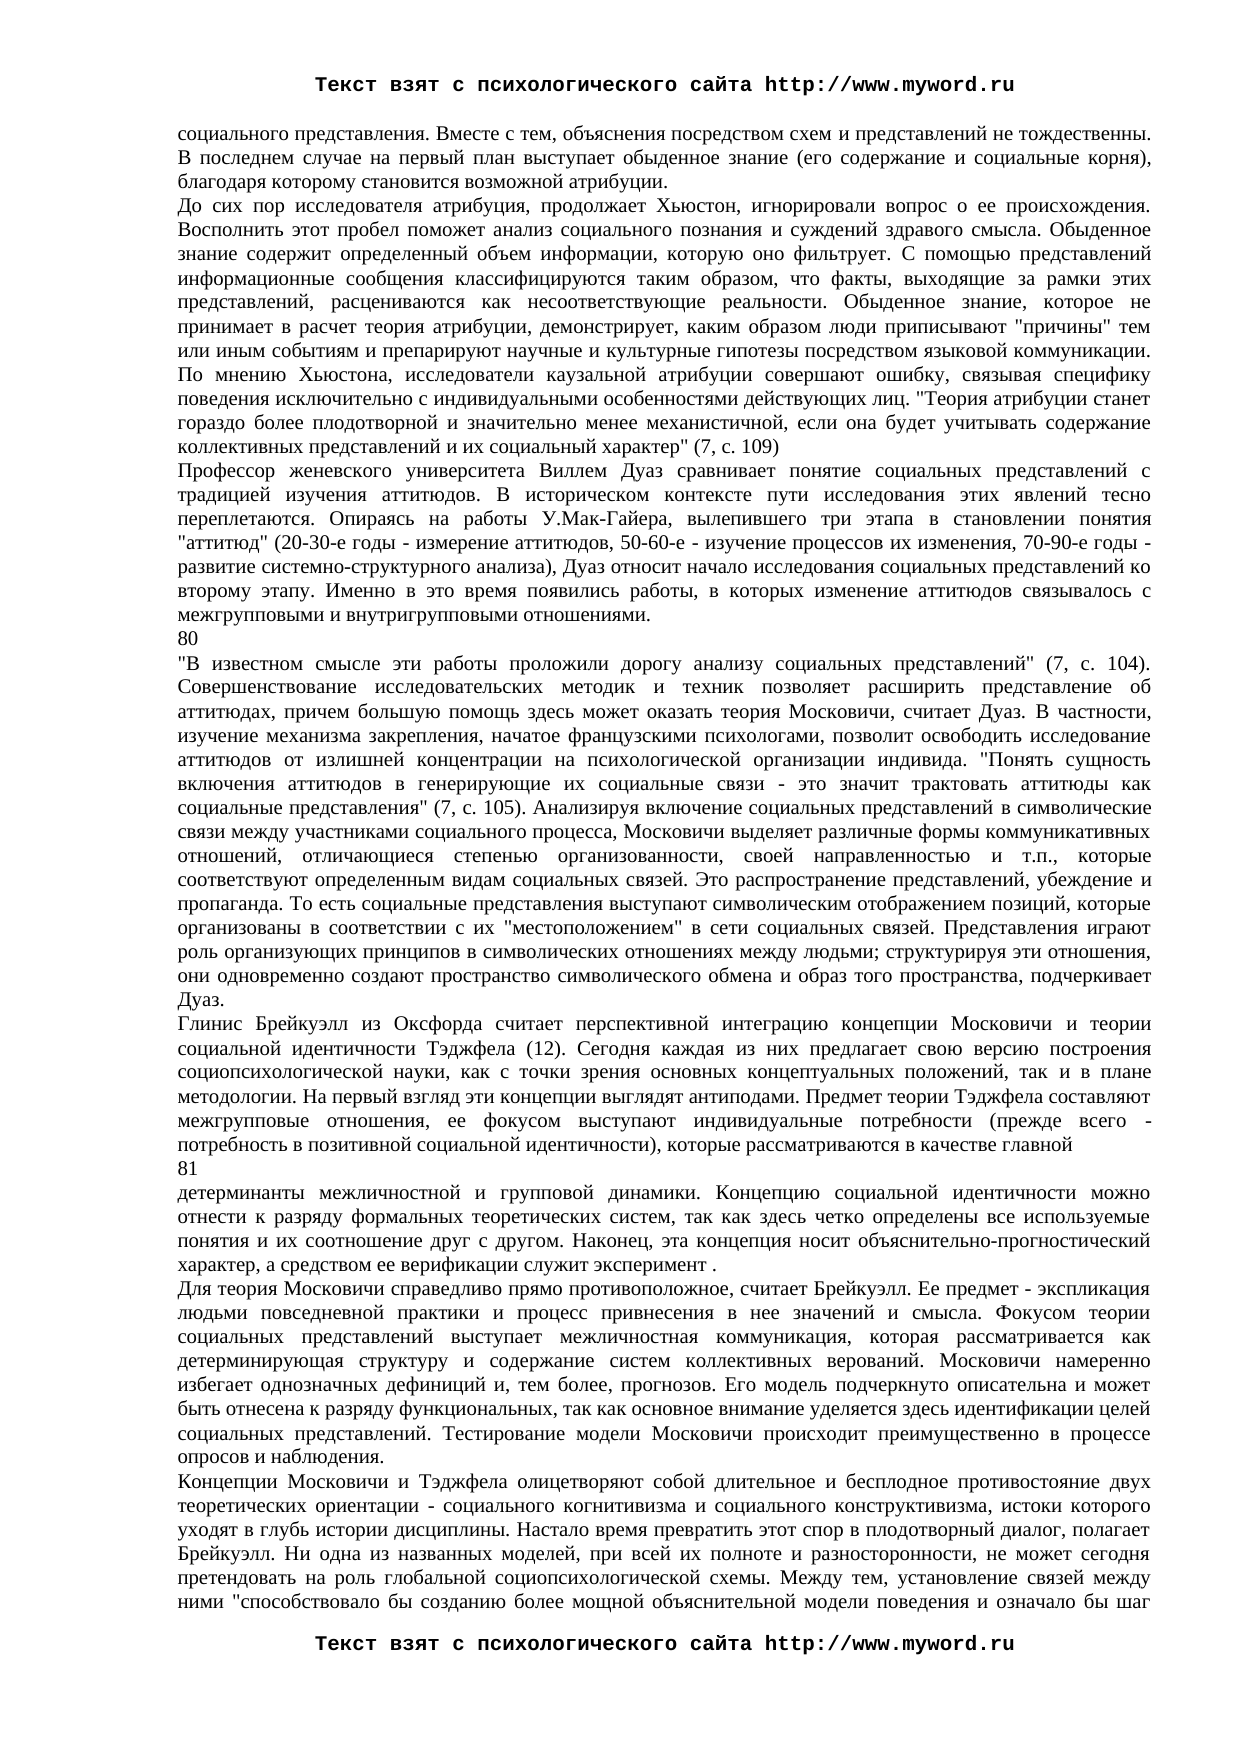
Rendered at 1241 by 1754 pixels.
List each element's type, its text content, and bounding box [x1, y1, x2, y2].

text детерминанты межличностной и групповой динамики. Концепцию социальной идентичности можно отнести к разряду формальных теоретических систем, так как здесь четко определены все используемые понятия и их соотношение друг с другом. Наконец, эта концепция носит объяснительно-прогностический характер, а средством ее верификации служит эксперимент . [177, 1180, 1152, 1276]
text До сих пор исследователя атрибуция, продолжает Хьюстон, игнорировали вопрос о ее происхождения. Восполнить этот пробел поможет анализ социального познания и суждений здравого смысла. Обыденное знание содержит определенный объем информации, которую оно фильтрует. С помощью представлений информационные сообщения классифицируются таким образом, что факты, выходящие за рамки этих представлений, расцениваются как несоответствующие реальности. Обыденное знание, которое не принимает в расчет теория атрибуции, демонстрирует, каким образом люди приписывают "причины" тем или иным событиям и препарируют научные и культурные гипотезы посредством языковой коммуникации. По мнению Хьюстона, исследователи каузальной атрибуции совершают ошибку, связывая специфику поведения исключительно с индивидуальными особенностями действующих лиц. "Теория атрибуции станет гораздо более плодотворной и значительно менее механистичной, если она будет учитывать содержание коллективных представлений и их социальный характер" (7, с. 109) [177, 193, 1152, 458]
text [177, 1468, 1152, 1613]
text Для теория Московичи справедливо прямо противоположное, считает Брейкуэлл. Ее предмет - экспликация людьми повседневной практики и процесс привнесения в нее значений и смысла. Фокусом теории социальных представлений выступает межличностная коммуникация, которая рассматривается как детерминирующая структуру и содержание систем коллективных верований. Московичи намеренно избегает однозначных дефиниций и, тем более, прогнозов. Его модель подчеркнуто описательна и может быть отнесена к разряду функциональных, так как основное внимание уделяется здесь идентификации целей социальных представлений. Тестирование модели Московичи происходит преимущественно в процессе опросов и наблюдения. [177, 1276, 1152, 1468]
text "В известном смысле эти работы проложили дорогу анализу социальных представлений" (7, с. 104). Совершенствование исследовательских методик и техник позволяет расширить представление об аттитюдах, причем большую помощь здесь может оказать теория Московичи, считает Дуаз. В частности, изучение механизма закрепления, начатое французскими психологами, позволит освободить исследование аттитюдов от излишней концентрации на психологической организации индивида. "Понять сущность включения аттитюдов в генерирующие их социальные связи - это значит трактовать аттитюды как социальные представления" (7, с. 105). Анализируя включение социальных представлений в символические связи между участниками социального процесса, Московичи выделяет различные формы коммуникативных отношений, отличающиеся степенью организованности, своей направленностью и т.п., которые соответствуют определенным видам социальных связей. Это распространение представлений, убеждение и пропаганда. То есть социальные представления выступают символическим отображением позиций, которые организованы в соответствии с их "местоположением" в сети социальных связей. Представления играют роль организующих принципов в символических отношениях между людьми; структурируя эти отношения, они одновременно создают пространство символического обмена и образ того пространства, подчеркивает Дуаз. [177, 650, 1152, 1011]
text социального представления. Вместе с тем, объяснения посредством схем и представлений не тождественны. В последнем случае на первый план выступает обыденное знание (его содержание и социальные корня), благодаря которому становится возможной атрибуции. [177, 121, 1152, 193]
text 81 [177, 1156, 1152, 1180]
text Профессор женевского университета Виллем Дуаз сравнивает понятие социальных представлений с традицией изучения аттитюдов. В историческом контексте пути исследования этих явлений тесно переплетаются. Опираясь на работы У.Мак-Гайера, вылепившего три этапа в становлении понятия "аттитюд" (20-30-е годы - измерение аттитюдов, 50-60-е - изучение процессов их изменения, 70-90-е годы -развитие системно-структурного анализа), Дуаз относит начало исследования социальных представлений ко второму этапу. Именно в это время появились работы, в которых изменение аттитюдов связывалось с межгрупповыми и внутригрупповыми отношениями. [177, 458, 1152, 626]
text Глинис Брейкуэлл из Оксфорда считает перспективной интеграцию концепции Московичи и теории социальной идентичности Тэджфела (12). Сегодня каждая из них предлагает свою версию построения социопсихологической науки, как с точки зрения основных концептуальных положений, так и в плане методологии. На первый взгляд эти концепции выглядят антиподами. Предмет теории Тэджфела составляют межгрупповые отношения, ее фокусом выступают индивидуальные потребности (прежде всего - потребность в позитивной социальной идентичности), которые рассматриваются в качестве главной [177, 1011, 1152, 1156]
text 80 [177, 626, 1152, 650]
